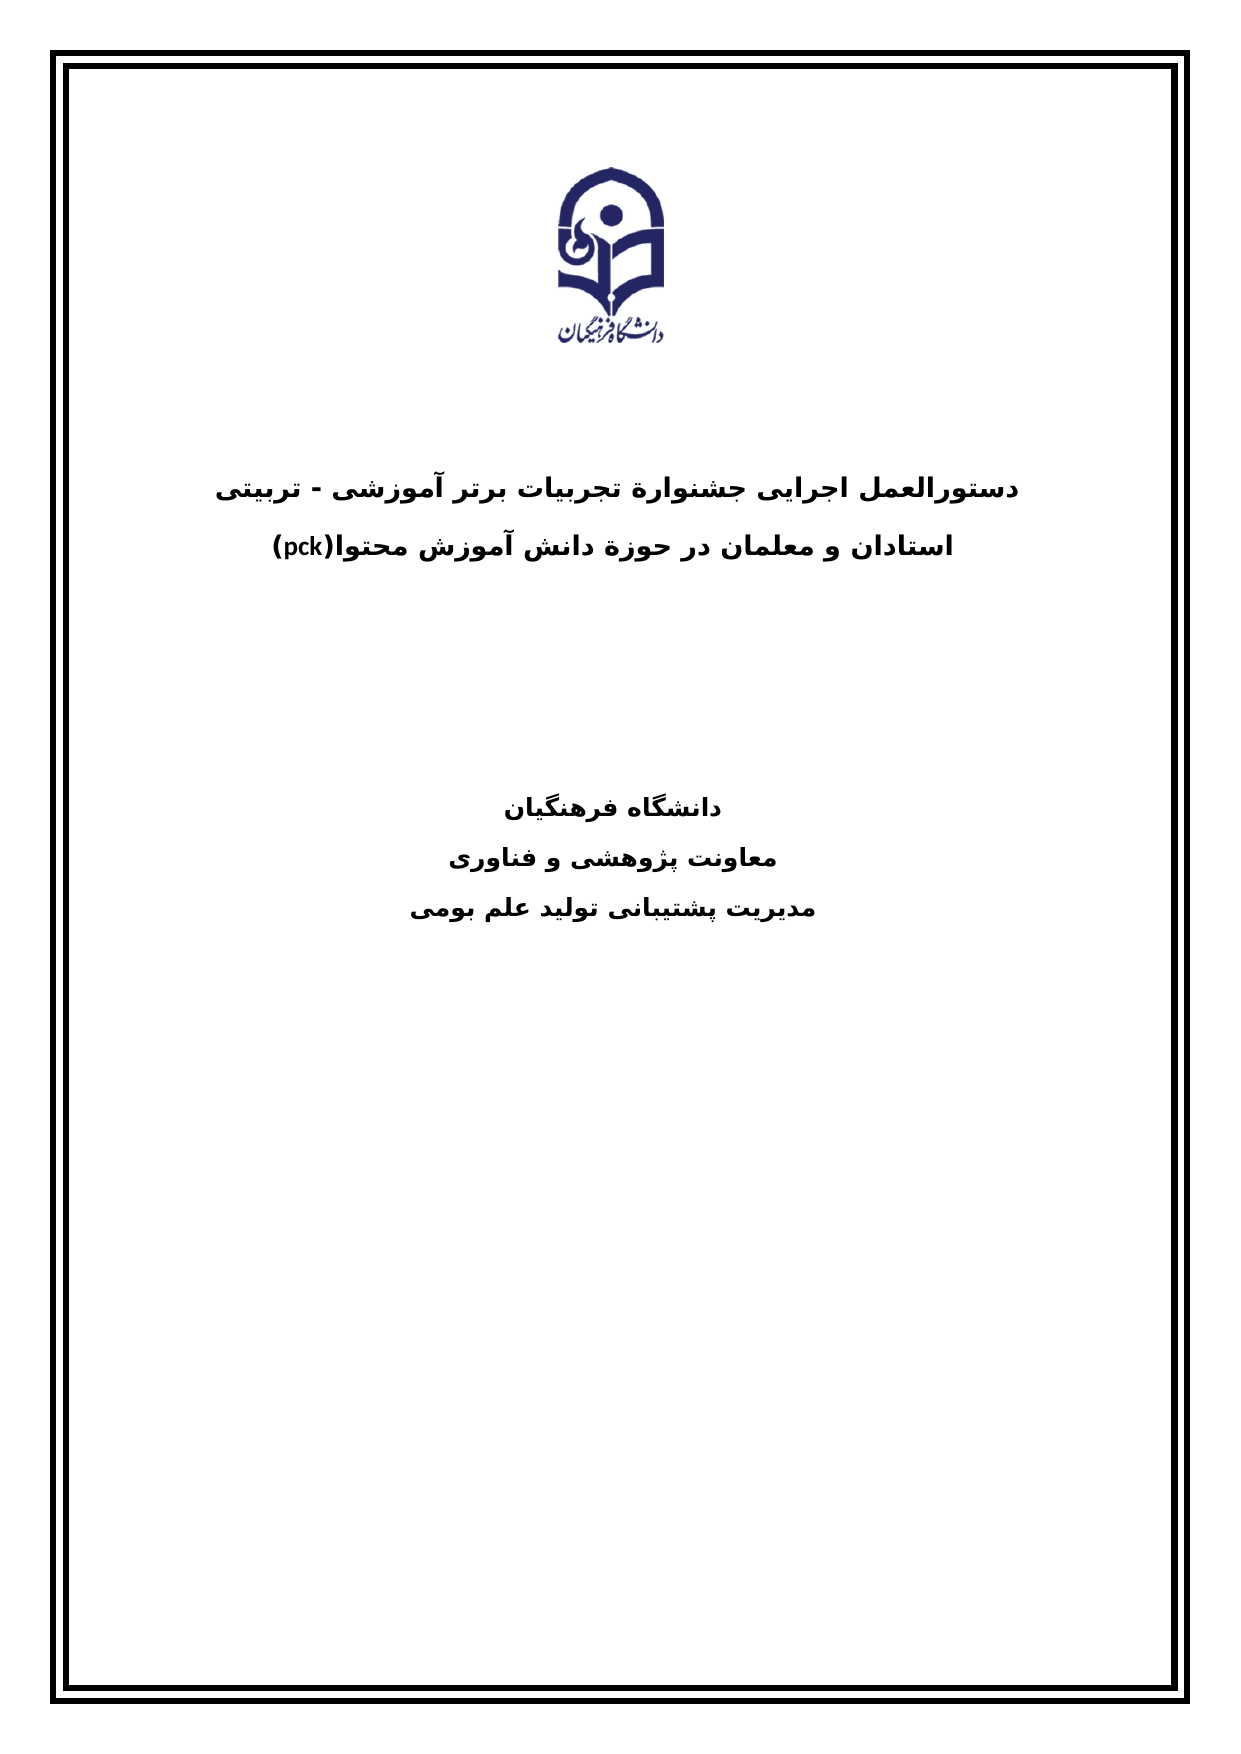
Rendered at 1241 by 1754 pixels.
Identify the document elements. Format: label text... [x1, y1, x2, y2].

picture [556, 165, 665, 344]
text مدیریت پشتیبانی تولید علم بومی [103, 893, 1122, 922]
text استادان و معلمان در حوزة دانش آموزش محتوا(pck) [103, 529, 1122, 562]
text دستورالعمل اجرایی جشنوارة تجربیات برتر آموزشی - تربیتی [103, 472, 1122, 503]
text معاونت پژوهشی و فناوری [103, 843, 1122, 872]
text دانشگاه فرهنگیان [103, 793, 1122, 822]
